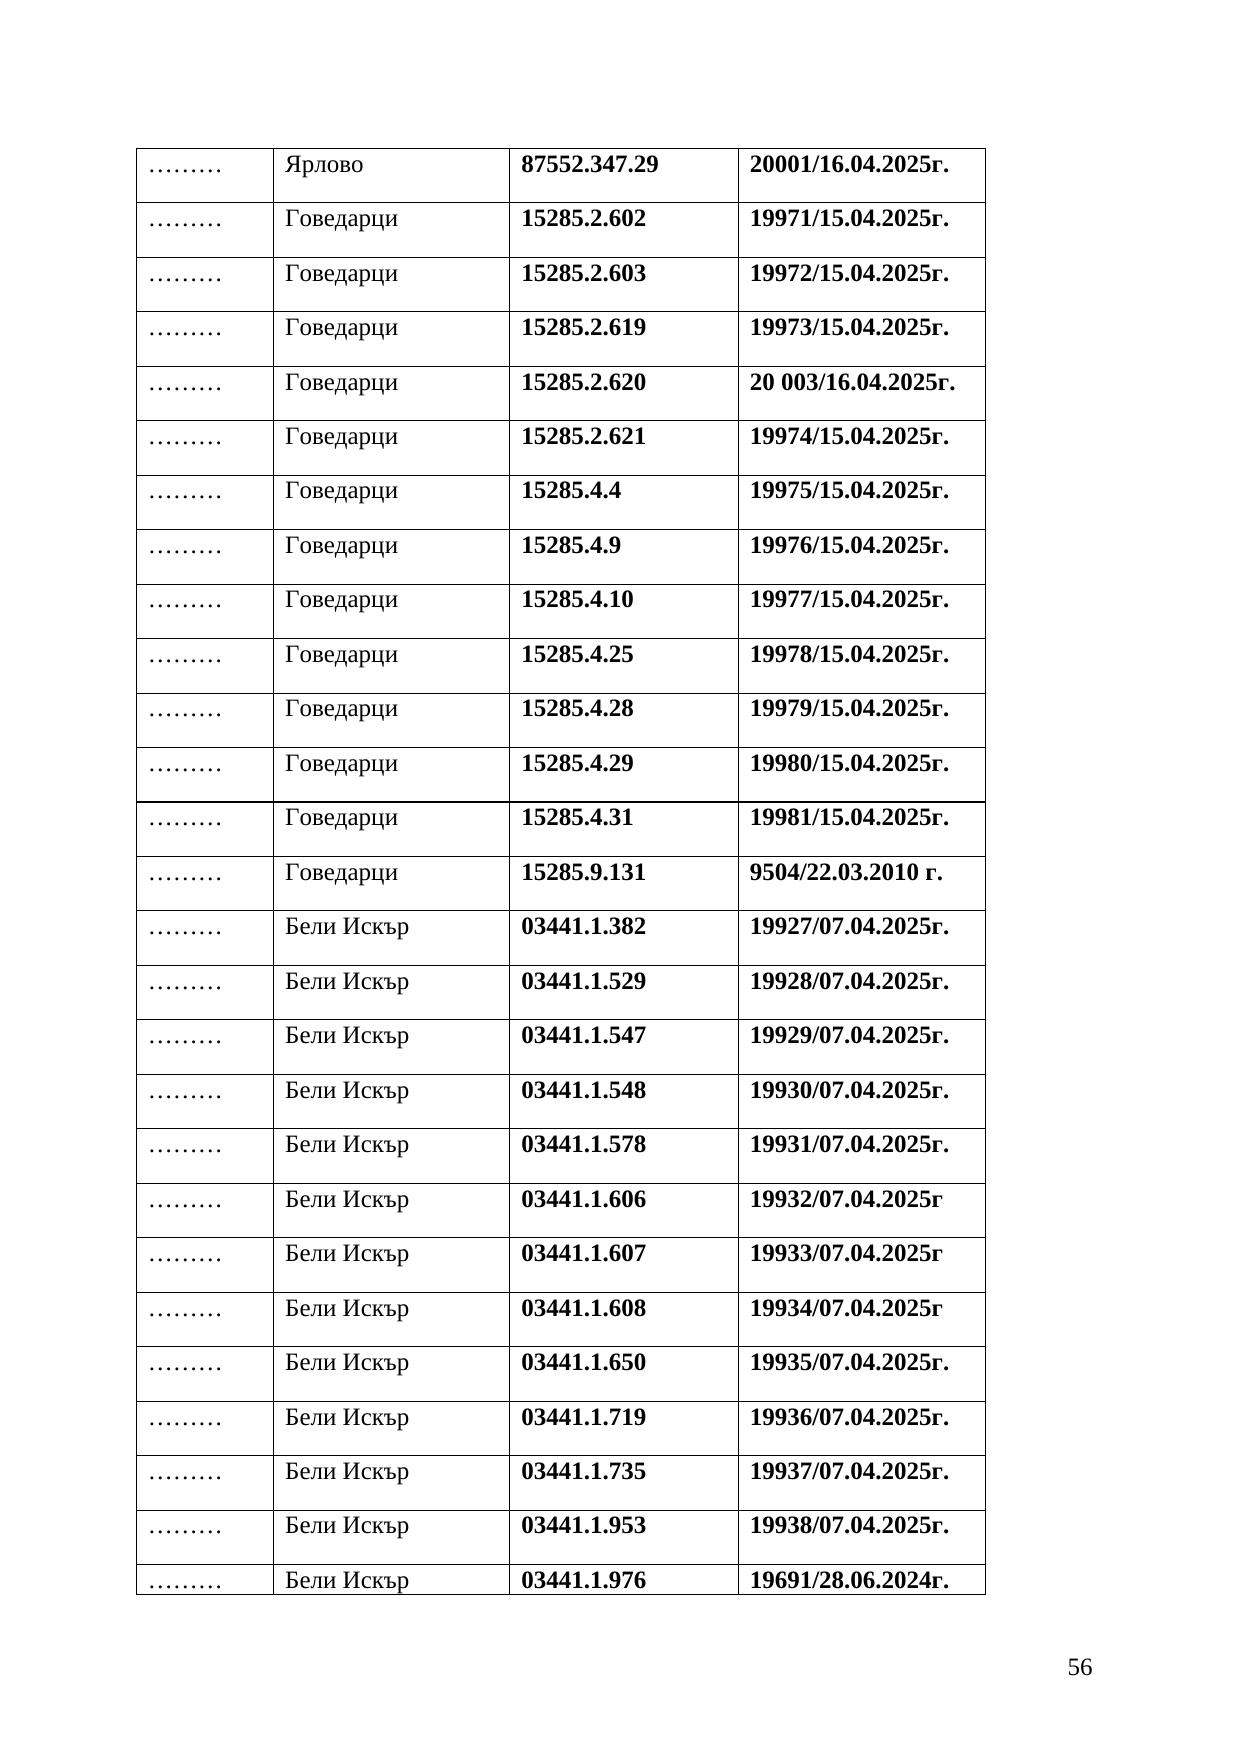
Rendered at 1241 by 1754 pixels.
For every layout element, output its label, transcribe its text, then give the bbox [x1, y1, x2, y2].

table_cell ……… [137, 1456, 273, 1509]
table_cell 19974/15.04.2025г. [739, 421, 985, 474]
table_cell Говедарци [274, 367, 509, 420]
table_cell Бели Искър [274, 1565, 509, 1594]
table_cell Бели Искър [274, 1347, 509, 1401]
table_cell Говедарци [274, 748, 509, 801]
table_cell 19931/07.04.2025г. [739, 1129, 985, 1183]
table_cell 15285.4.28 [510, 694, 738, 747]
table_cell Говедарци [274, 857, 509, 910]
table_cell 15285.4.25 [510, 639, 738, 692]
table_cell ……… [137, 694, 273, 747]
table_cell Ярлово [274, 149, 509, 202]
table_cell ……… [137, 1184, 273, 1237]
table_cell 03441.1.607 [510, 1238, 738, 1292]
table_cell ……… [137, 911, 273, 965]
table_cell 03441.1.382 [510, 911, 738, 965]
table_cell ……… [137, 1020, 273, 1074]
table_cell Говедарци [274, 803, 509, 856]
table_cell Бели Искър [274, 1293, 509, 1346]
table_cell 03441.1.976 [510, 1565, 738, 1594]
table_cell 19691/28.06.2024г. [739, 1565, 985, 1594]
table_cell 19929/07.04.2025г. [739, 1020, 985, 1074]
table_cell Говедарци [274, 476, 509, 529]
table_cell Бели Искър [274, 1075, 509, 1128]
table_cell 19937/07.04.2025г. [739, 1456, 985, 1509]
table_cell ……… [137, 585, 273, 638]
table_cell ……… [137, 748, 273, 801]
table_cell 03441.1.529 [510, 966, 738, 1019]
table_cell 03441.1.578 [510, 1129, 738, 1183]
table_cell Бели Искър [274, 1238, 509, 1292]
table_cell 15285.2.603 [510, 258, 738, 311]
table_cell 19981/15.04.2025г. [739, 803, 985, 856]
table_cell 20001/16.04.2025г. [739, 149, 985, 202]
table_cell 19977/15.04.2025г. [739, 585, 985, 638]
table_cell ……… [137, 803, 273, 856]
table_cell 9504/22.03.2010 г. [739, 857, 985, 910]
table_cell 19935/07.04.2025г. [739, 1347, 985, 1401]
table_cell 19932/07.04.2025г [739, 1184, 985, 1237]
table_cell Говедарци [274, 639, 509, 692]
table_cell ……… [137, 258, 273, 311]
table_cell ……… [137, 1347, 273, 1401]
table_cell Говедарци [274, 585, 509, 638]
table_cell Говедарци [274, 694, 509, 747]
table_cell Говедарци [274, 530, 509, 583]
table_cell ……… [137, 966, 273, 1019]
table_cell 19978/15.04.2025г. [739, 639, 985, 692]
table_cell Бели Искър [274, 911, 509, 965]
table_cell 19936/07.04.2025г. [739, 1402, 985, 1455]
table_cell ……… [137, 1238, 273, 1292]
table_cell 19933/07.04.2025г [739, 1238, 985, 1292]
table_cell 19938/07.04.2025г. [739, 1511, 985, 1564]
table_cell 03441.1.719 [510, 1402, 738, 1455]
table_cell 03441.1.650 [510, 1347, 738, 1401]
table_cell 19976/15.04.2025г. [739, 530, 985, 583]
table_cell Бели Искър [274, 966, 509, 1019]
table_cell Говедарци [274, 312, 509, 366]
table_cell 19975/15.04.2025г. [739, 476, 985, 529]
table_cell 15285.9.131 [510, 857, 738, 910]
table_cell 15285.2.621 [510, 421, 738, 474]
table_cell 19930/07.04.2025г. [739, 1075, 985, 1128]
table_cell 19927/07.04.2025г. [739, 911, 985, 965]
table_cell ……… [137, 149, 273, 202]
table_cell ……… [137, 1293, 273, 1346]
table_cell 15285.2.620 [510, 367, 738, 420]
table_cell Говедарци [274, 421, 509, 474]
table_cell ……… [137, 1511, 273, 1564]
table_cell Говедарци [274, 203, 509, 257]
table_cell 19971/15.04.2025г. [739, 203, 985, 257]
table_cell 15285.2.619 [510, 312, 738, 366]
table_cell 19934/07.04.2025г [739, 1293, 985, 1346]
table_cell 87552.347.29 [510, 149, 738, 202]
table_cell 15285.2.602 [510, 203, 738, 257]
table_cell 15285.4.31 [510, 803, 738, 856]
table_cell 15285.4.10 [510, 585, 738, 638]
table_cell 15285.4.29 [510, 748, 738, 801]
table_cell ……… [137, 639, 273, 692]
table_cell 03441.1.547 [510, 1020, 738, 1074]
table_cell 03441.1.606 [510, 1184, 738, 1237]
table_cell 19972/15.04.2025г. [739, 258, 985, 311]
table_cell ……… [137, 367, 273, 420]
table_cell 15285.4.4 [510, 476, 738, 529]
table_cell ……… [137, 1402, 273, 1455]
table_cell Бели Искър [274, 1402, 509, 1455]
table_cell 19979/15.04.2025г. [739, 694, 985, 747]
table_cell Бели Искър [274, 1184, 509, 1237]
table_cell ……… [137, 312, 273, 366]
table_cell Бели Искър [274, 1129, 509, 1183]
table_cell Говедарци [274, 258, 509, 311]
table_cell 20 003/16.04.2025г. [739, 367, 985, 420]
table_cell 19973/15.04.2025г. [739, 312, 985, 366]
table_cell ……… [137, 1129, 273, 1183]
table_cell Бели Искър [274, 1020, 509, 1074]
table_cell 19980/15.04.2025г. [739, 748, 985, 801]
table_cell ……… [137, 476, 273, 529]
table_cell ……… [137, 421, 273, 474]
table_cell ……… [137, 530, 273, 583]
table_cell 03441.1.953 [510, 1511, 738, 1564]
table_cell ……… [137, 1075, 273, 1128]
table_cell Бели Искър [274, 1511, 509, 1564]
table_cell 15285.4.9 [510, 530, 738, 583]
table_cell ……… [137, 203, 273, 257]
table_cell 03441.1.608 [510, 1293, 738, 1346]
table_cell Бели Искър [274, 1456, 509, 1509]
table_cell 03441.1.548 [510, 1075, 738, 1128]
table_cell ……… [137, 857, 273, 910]
table_cell 19928/07.04.2025г. [739, 966, 985, 1019]
table_cell ……… [137, 1565, 273, 1594]
table_cell 03441.1.735 [510, 1456, 738, 1509]
